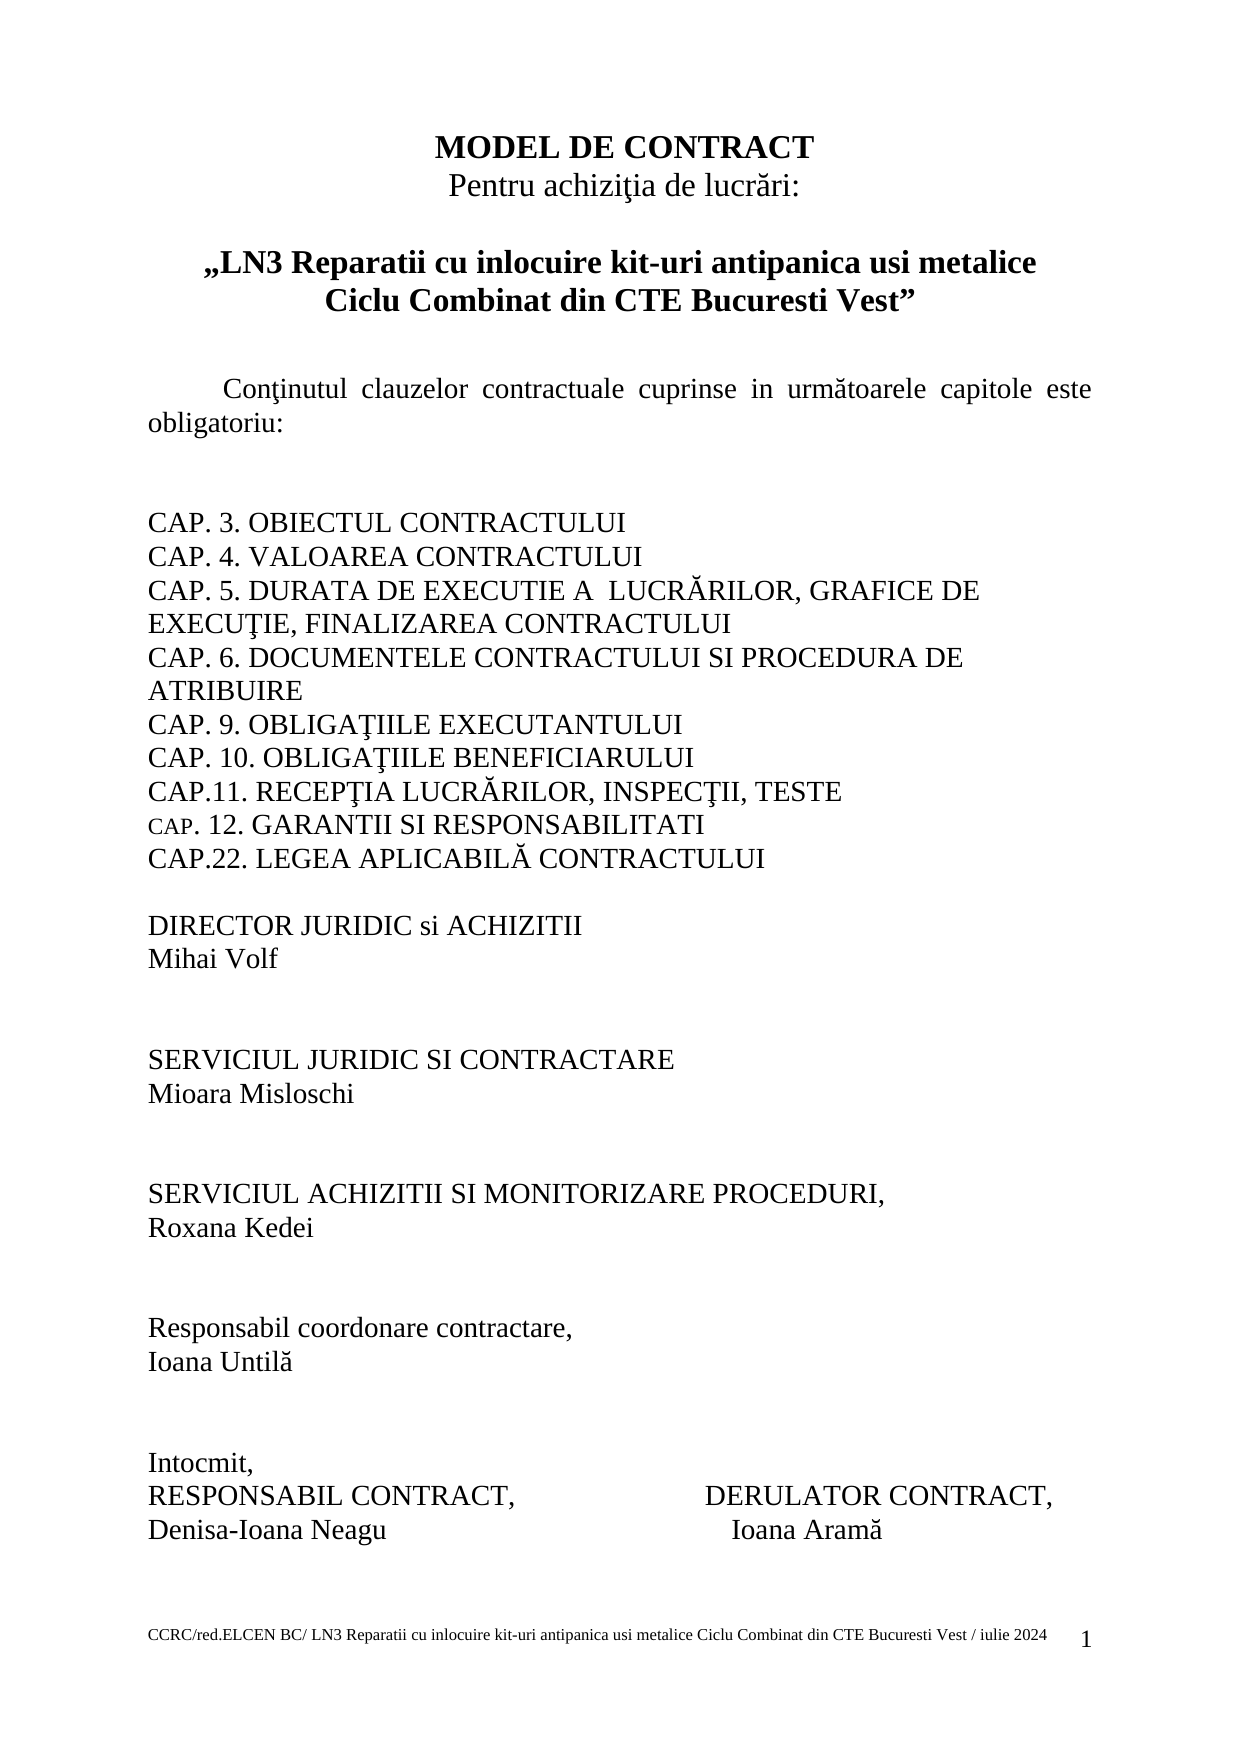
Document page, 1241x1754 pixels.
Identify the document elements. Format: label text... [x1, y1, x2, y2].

text Ciclu Combinat din CTE Bucuresti Vest” [148, 280, 1092, 319]
text Denisa-Ioana Neagu Ioana Aramă [148, 1512, 1092, 1545]
text Conţinutul clauzelor contractuale cuprinse in următoarele capitole este obligatoriu: [148, 371, 1092, 438]
text „LN3 Reparatii cu inlocuire kit-uri antipanica usi metalice [148, 242, 1092, 280]
text CAP. 10. OBLIGAŢIILE BENEFICIARULUI [148, 740, 1092, 774]
text Pentru achiziţia de lucrări: [148, 165, 1092, 204]
subtitle MODEL DE CONTRACT [148, 127, 1092, 165]
text CAP.22. LEGEA APLICABILĂ CONTRACTULUI [148, 841, 1092, 874]
text CAP. 5. DURATA DE EXECUTIE A LUCRĂRILOR, GRAFICE DE EXECUŢIE, FINALIZAREA CONTRACTULUI [148, 573, 1092, 640]
text CAP. 3. OBIECTUL CONTRACTULUI [148, 506, 1092, 539]
text cap. 12. GARANTII SI RESPONSABILITATI [148, 807, 1092, 841]
text DIRECTOR JURIDIC si ACHIZITII [148, 908, 1092, 942]
text Mioara Misloschi [148, 1076, 1092, 1109]
text Ioana Untilă [148, 1344, 1092, 1378]
text SERVICIUL JURIDIC SI CONTRACTARE [148, 1042, 1092, 1076]
text CAP.11. RECEPŢIA LUCRĂRILOR, INSPECŢII, TESTE [148, 774, 1092, 807]
text CAP. 6. DOCUMENTELE CONTRACTULUI SI PROCEDURA DE ATRIBUIRE [148, 640, 1092, 707]
text CAP. 4. VALOAREA CONTRACTULUI [148, 539, 1092, 573]
text SERVICIUL ACHIZITII SI MONITORIZARE PROCEDURI, [148, 1176, 1092, 1210]
text Responsabil coordonare contractare, [148, 1311, 1092, 1344]
text Mihai Volf [148, 942, 1092, 975]
text Intocmit, [148, 1445, 1092, 1478]
text RESPONSABIL CONTRACT, DERULATOR CONTRACT, [148, 1478, 1092, 1512]
text Roxana Kedei [148, 1210, 1092, 1243]
text CAP. 9. OBLIGAŢIILE EXECUTANTULUI [148, 707, 1092, 740]
